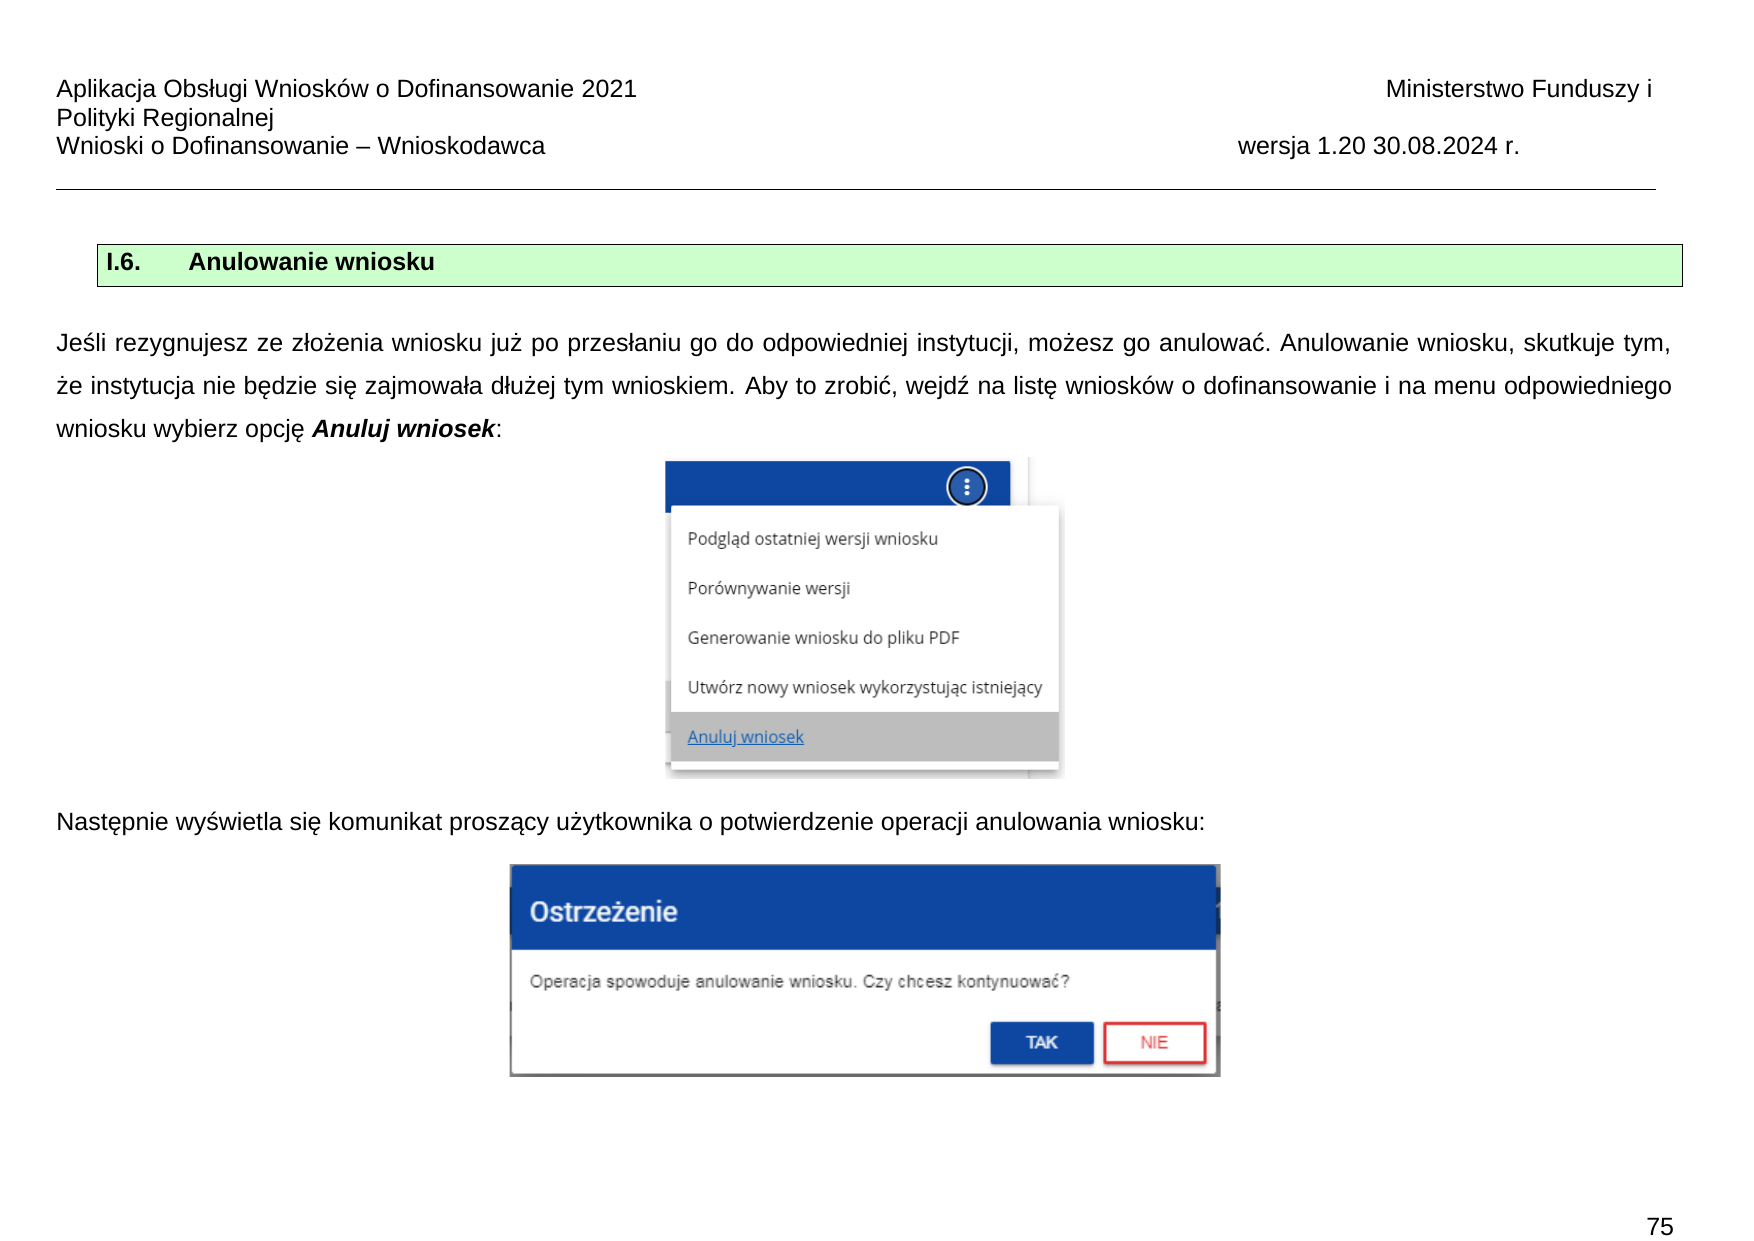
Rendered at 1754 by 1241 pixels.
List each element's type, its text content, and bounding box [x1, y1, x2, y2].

picture [665, 457, 1065, 779]
subtitle Anulowanie wniosku [98, 245, 1682, 286]
text Jeśli rezygnujesz ze złożenia wniosku już po przesłaniu go do odpowiedniej instytucji, możesz go anulować. Anulowanie wniosku, skutkuje tym, że instytucja nie będzie się zajmowała dłużej tym wnioskiem. Aby to zrobić, wejdź na listę wniosków o dofinansowanie i na menu odpowiedniego wniosku wybierz opcję Anuluj wniosek: [56, 328, 1674, 443]
picture [509, 864, 1221, 1077]
text Następnie wyświetla się komunikat proszący użytkownika o potwierdzenie operacji anulowania wniosku: [56, 807, 1674, 836]
